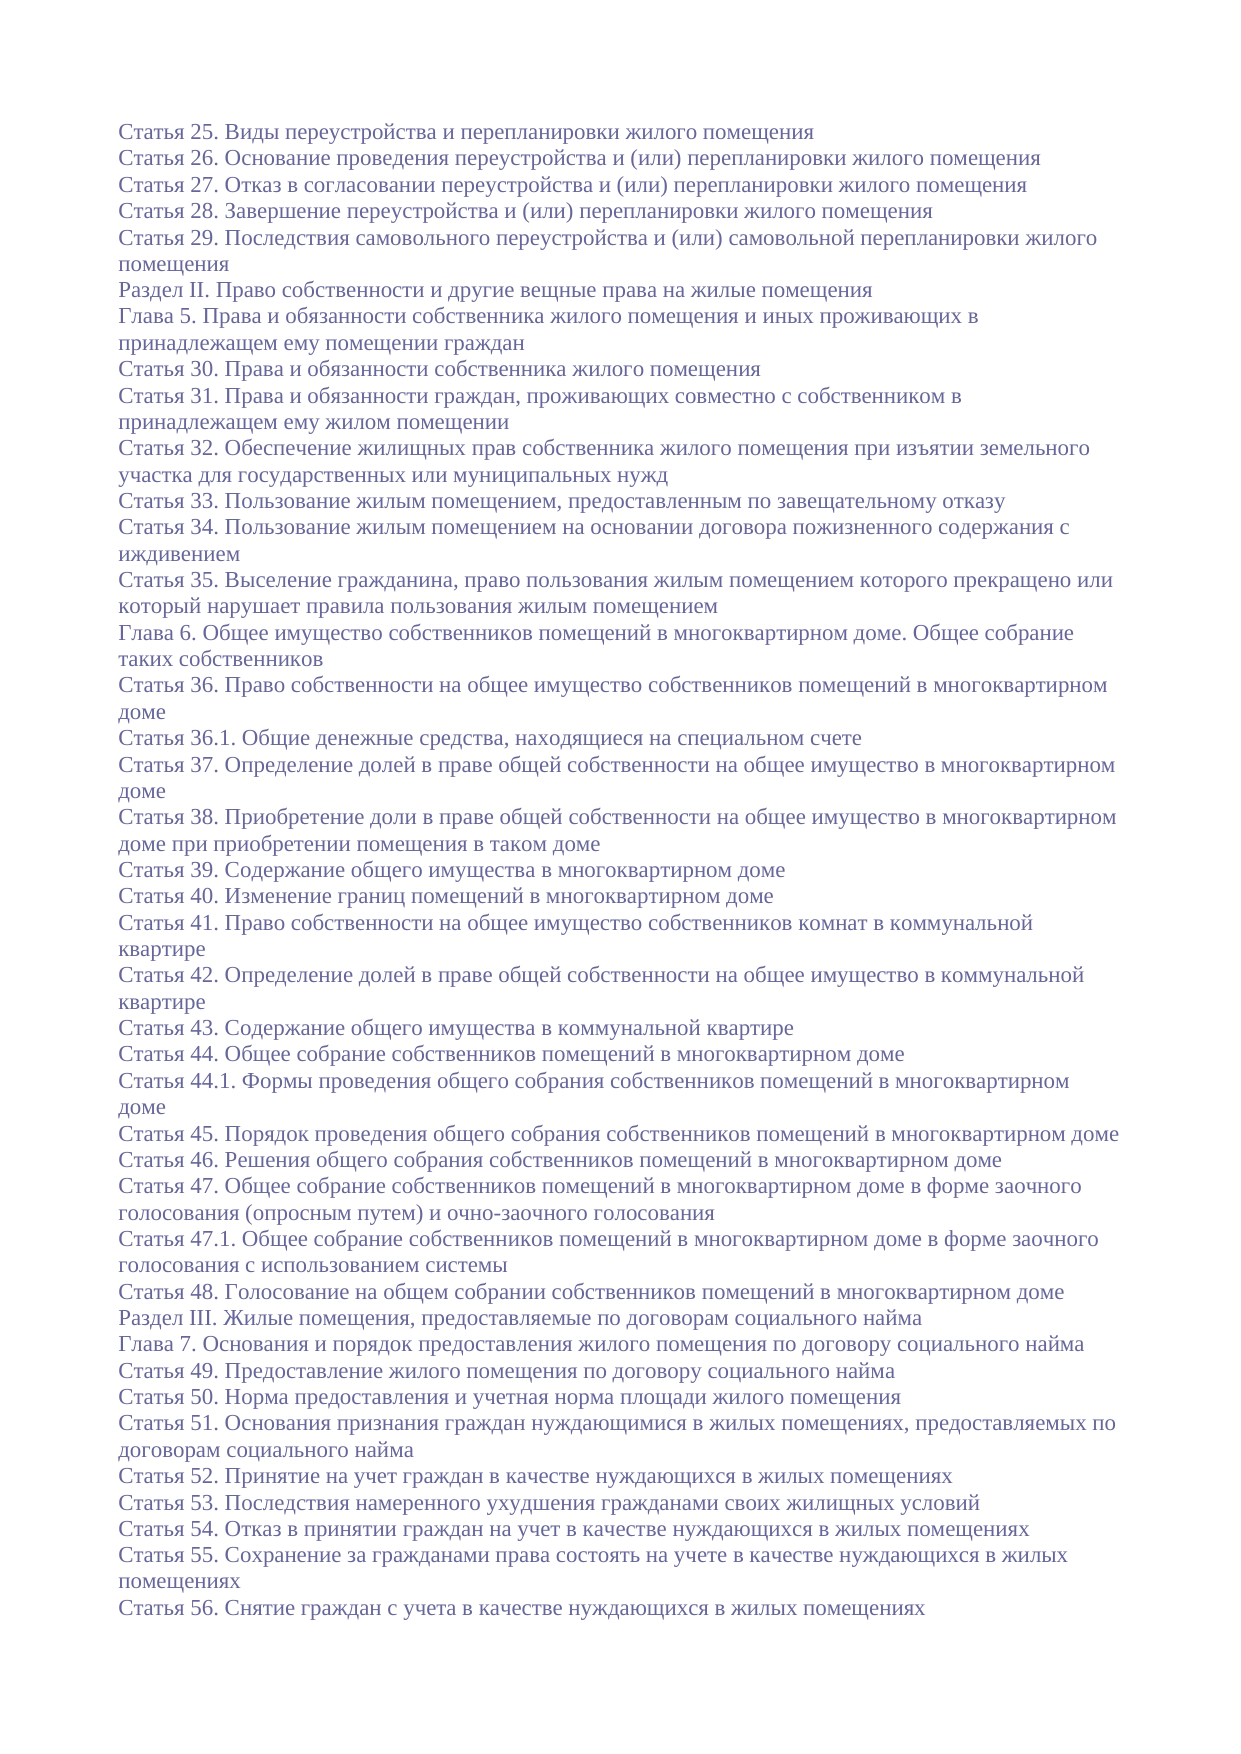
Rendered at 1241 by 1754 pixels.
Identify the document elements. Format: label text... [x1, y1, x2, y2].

text Статья 55. Сохранение за гражданами права состоять на учете в качестве нуждающихся в жилых помещениях [118, 1541, 1122, 1594]
text Статья 56. Снятие граждан с учета в качестве нуждающихся в жилых помещениях [118, 1594, 1122, 1620]
text Статья 36.1. Общие денежные средства, находящиеся на специальном счете [118, 724, 1122, 751]
text Статья 54. Отказ в принятии граждан на учет в качестве нуждающихся в жилых помещениях [118, 1515, 1122, 1541]
text Статья 25. Виды переустройства и перепланировки жилого помещения [118, 118, 1122, 144]
text Статья 47. Общее собрание собственников помещений в многоквартирном доме в форме заочного голосования (опросным путем) и очно-заочного голосования [118, 1172, 1122, 1225]
text Статья 26. Основание проведения переустройства и (или) перепланировки жилого помещения [118, 144, 1122, 171]
text Статья 31. Права и обязанности граждан, проживающих совместно с собственником в принадлежащем ему жилом помещении [118, 382, 1122, 434]
text Статья 28. Завершение переустройства и (или) перепланировки жилого помещения [118, 197, 1122, 223]
text Статья 44.1. Формы проведения общего собрания собственников помещений в многоквартирном доме [118, 1067, 1122, 1119]
text Статья 40. Изменение границ помещений в многоквартирном доме [118, 882, 1122, 909]
text Статья 44. Общее собрание собственников помещений в многоквартирном доме [118, 1041, 1122, 1067]
text Глава 5. Права и обязанности собственника жилого помещения и иных проживающих в принадлежащем ему помещении граждан [118, 303, 1122, 355]
text Глава 6. Общее имущество собственников помещений в многоквартирном доме. Общее собрание таких собственников [118, 619, 1122, 672]
text Статья 47.1. Общее собрание собственников помещений в многоквартирном доме в форме заочного голосования с использованием системы [118, 1225, 1122, 1278]
text Статья 51. Основания признания граждан нуждающимися в жилых помещениях, предоставляемых по договорам социального найма [118, 1409, 1122, 1462]
text Статья 53. Последствия намеренного ухудшения гражданами своих жилищных условий [118, 1488, 1122, 1515]
text Статья 39. Содержание общего имущества в многоквартирном доме [118, 856, 1122, 882]
text Статья 36. Право собственности на общее имущество собственников помещений в многоквартирном доме [118, 672, 1122, 724]
text Статья 30. Права и обязанности собственника жилого помещения [118, 355, 1122, 382]
text Статья 37. Определение долей в праве общей собственности на общее имущество в многоквартирном доме [118, 751, 1122, 803]
text Статья 48. Голосование на общем собрании собственников помещений в многоквартирном доме [118, 1278, 1122, 1304]
text Статья 32. Обеспечение жилищных прав собственника жилого помещения при изъятии земельного участка для государственных или муниципальных нужд [118, 434, 1122, 487]
text Статья 46. Решения общего собрания собственников помещений в многоквартирном доме [118, 1146, 1122, 1172]
text Глава 7. Основания и порядок предоставления жилого помещения по договору социального найма [118, 1330, 1122, 1357]
text Статья 42. Определение долей в праве общей собственности на общее имущество в коммунальной квартире [118, 961, 1122, 1014]
text Статья 29. Последствия самовольного переустройства и (или) самовольной перепланировки жилого помещения [118, 223, 1122, 276]
text Статья 33. Пользование жилым помещением, предоставленным по завещательному отказу [118, 487, 1122, 513]
text Раздел II. Право собственности и другие вещные права на жилые помещения [118, 276, 1122, 303]
text Статья 27. Отказ в согласовании переустройства и (или) перепланировки жилого помещения [118, 171, 1122, 197]
text Статья 41. Право собственности на общее имущество собственников комнат в коммунальной квартире [118, 909, 1122, 961]
text Статья 49. Предоставление жилого помещения по договору социального найма [118, 1357, 1122, 1383]
text Статья 34. Пользование жилым помещением на основании договора пожизненного содержания с иждивением [118, 513, 1122, 566]
text Статья 43. Содержание общего имущества в коммунальной квартире [118, 1014, 1122, 1041]
text Статья 38. Приобретение доли в праве общей собственности на общее имущество в многоквартирном доме при приобретении помещения в таком доме [118, 803, 1122, 856]
text Статья 35. Выселение гражданина, право пользования жилым помещением которого прекращено или который нарушает правила пользования жилым помещением [118, 566, 1122, 619]
text Статья 45. Порядок проведения общего собрания собственников помещений в многоквартирном доме [118, 1119, 1122, 1146]
text Статья 52. Принятие на учет граждан в качестве нуждающихся в жилых помещениях [118, 1462, 1122, 1488]
text Статья 50. Норма предоставления и учетная норма площади жилого помещения [118, 1383, 1122, 1409]
text Раздел III. Жилые помещения, предоставляемые по договорам социального найма [118, 1304, 1122, 1330]
